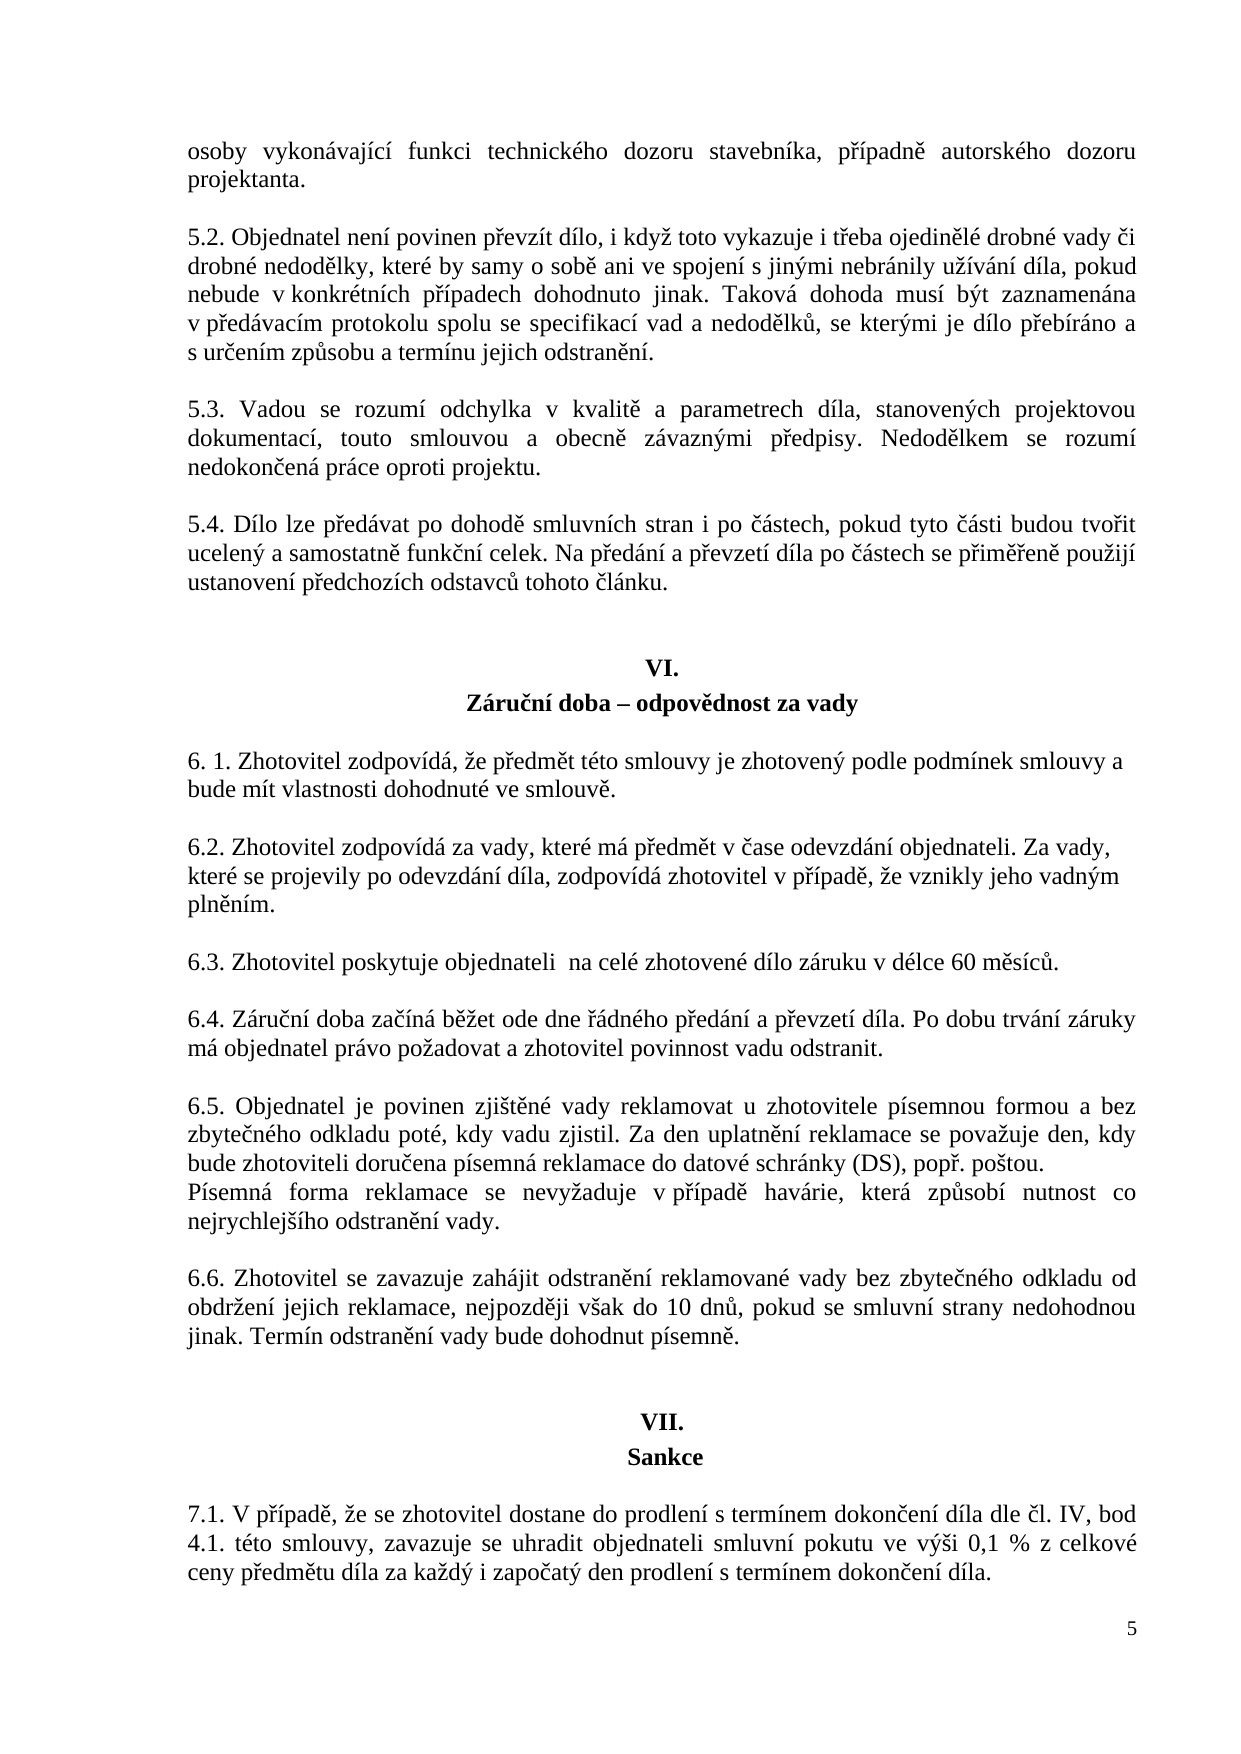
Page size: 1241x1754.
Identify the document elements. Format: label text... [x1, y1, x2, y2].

text VI. [187, 653, 1137, 682]
text Písemná forma reklamace se nevyžaduje v případě havárie, která způsobí nutnost co nejrychlejšího odstranění vady. [187, 1177, 1137, 1234]
text 6.5. Objednatel je povinen zjištěné vady reklamovat u zhotovitele písemnou formou a bez zbytečného odkladu poté, kdy vadu zjistil. Za den uplatnění reklamace se považuje den, kdy bude zhotoviteli doručena písemná reklamace do datové schránky (DS), popř. poštou. [187, 1091, 1137, 1177]
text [187, 136, 1137, 193]
text 6.2. Zhotovitel zodpovídá za vady, které má předmět v čase odevzdání objednateli. Za vady, které se projevily po odevzdání díla, zodpovídá zhotovitel v případě, že vznikly jeho vadným plněním. [187, 832, 1137, 918]
text 7.1. V případě, že se zhotovitel dostane do prodlení s termínem dokončení díla dle čl. IV, bod 4.1. této smlouvy, zavazuje se uhradit objednateli smluvní pokutu ve výši 0,1 % z celkové ceny předmětu díla za každý i započatý den prodlení s termínem dokončení díla. [187, 1499, 1137, 1586]
text Sankce [187, 1442, 1137, 1471]
text 5.2. Objednatel není povinen převzít dílo, i když toto vykazuje i třeba ojedinělé drobné vady či drobné nedodělky, které by samy o sobě ani ve spojení s jinými nebránily užívání díla, pokud nebude v konkrétních případech dohodnuto jinak. Taková dohoda musí být zaznamenána v předávacím protokolu spolu se specifikací vad a nedodělků, se kterými je dílo přebíráno a s určením způsobu a termínu jejich odstranění. [187, 222, 1137, 366]
text 5.3. Vadou se rozumí odchylka v kvalitě a parametrech díla, stanovených projektovou dokumentací, touto smlouvou a obecně závaznými předpisy. Nedodělkem se rozumí nedokončená práce oproti projektu. [187, 394, 1137, 481]
text 5.4. Dílo lze předávat po dohodě smluvních stran i po částech, pokud tyto části budou tvořit ucelený a samostatně funkční celek. Na předání a převzetí díla po částech se přiměřeně použijí ustanovení předchozích odstavců tohoto článku. [187, 509, 1137, 596]
text 6.4. Záruční doba začíná běžet ode dne řádného předání a převzetí díla. Po dobu trvání záruky má objednatel právo požadovat a zhotovitel povinnost vadu odstranit. [187, 1004, 1137, 1062]
text VII. [187, 1407, 1137, 1436]
text 6.6. Zhotovitel se zavazuje zahájit odstranění reklamované vady bez zbytečného odkladu od obdržení jejich reklamace, nejpozději však do 10 dnů, pokud se smluvní strany nedohodnou jinak. Termín odstranění vady bude dohodnut písemně. [187, 1263, 1137, 1349]
text 6. 1. Zhotovitel zodpovídá, že předmět této smlouvy je zhotovený podle podmínek smlouvy a bude mít vlastnosti dohodnuté ve smlouvě. [187, 746, 1137, 803]
text Záruční doba – odpovědnost za vady [187, 688, 1137, 717]
text 6.3. Zhotovitel poskytuje objednateli na celé zhotovené dílo záruku v délce 60 měsíců. [187, 947, 1137, 976]
